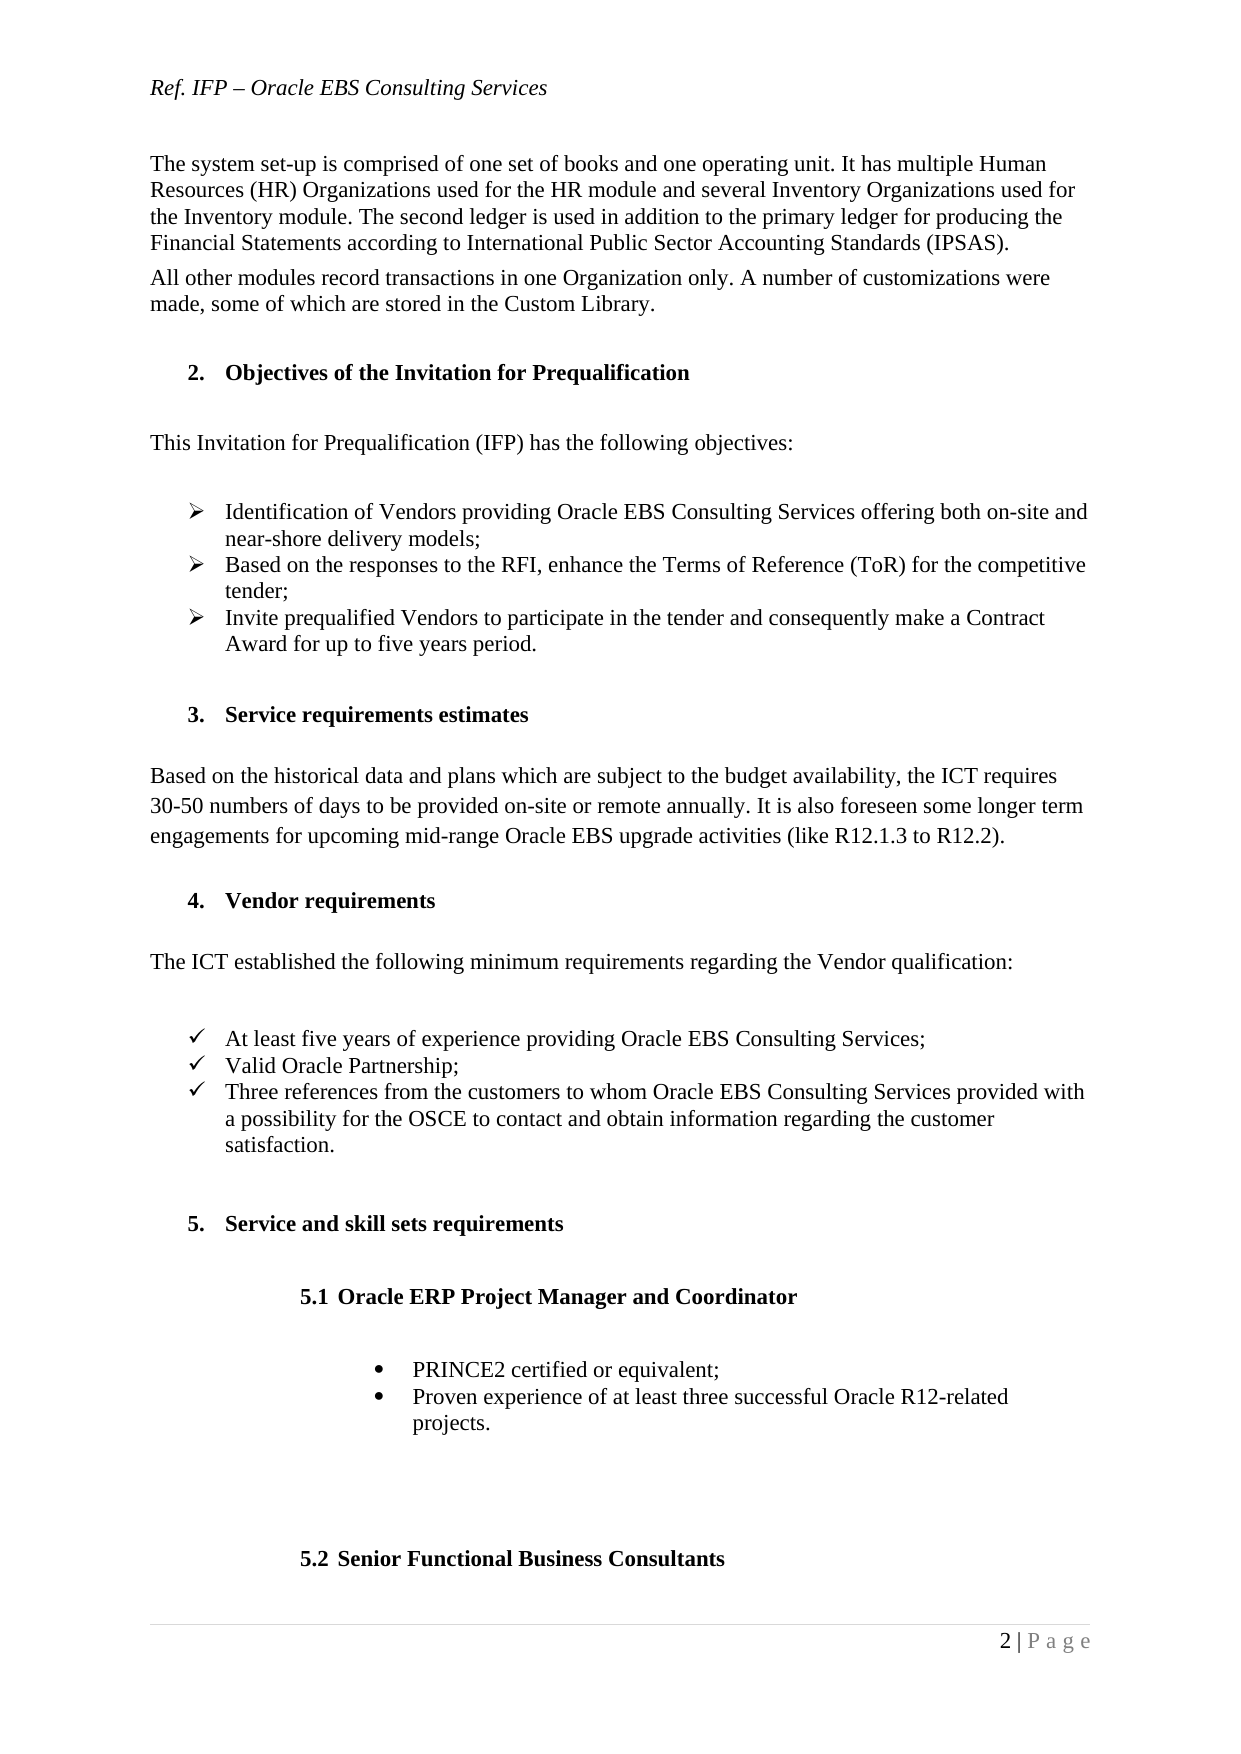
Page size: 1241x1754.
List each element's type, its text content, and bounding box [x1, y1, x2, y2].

list Three references from the customers to whom Oracle EBS Consulting Services provided with a possibility for the OSCE to contact and obtain information regarding the customer satisfaction. [187, 1078, 1092, 1157]
text This Invitation for Prequalification (IFP) has the following objectives: [150, 429, 1090, 455]
list Valid Oracle Partnership; [187, 1052, 1092, 1078]
list Service requirements estimates [187, 701, 1092, 727]
text The system set-up is comprised of one set of books and one operating unit. It has multiple Human Resources (HR) Organizations used for the HR module and several Inventory Organizations used for the Inventory module. The second ledger is used in addition to the primary ledger for producing the Financial Statements according to International Public Sector Accounting Standards (IPSAS). [150, 150, 1090, 255]
list PRINCE2 certified or equivalent; [375, 1356, 1090, 1383]
list Senior Functional Business Consultants [300, 1545, 1090, 1571]
list Based on the responses to the RFI, enhance the Terms of Reference (ToR) for the competitive tender; [187, 551, 1090, 604]
text Based on the historical data and plans which are subject to the budget availability, the ICT requires 30-50 numbers of days to be provided on-site or remote annually. It is also foreseen some longer term engagements for upcoming mid-range Oracle EBS upgrade activities (like R12.1.3 to R12.2). [150, 762, 1092, 849]
list At least five years of experience providing Oracle EBS Consulting Services; [187, 1026, 1092, 1052]
list Identification of Vendors providing Oracle EBS Consulting Services offering both on-site and near-shore delivery models; [187, 498, 1090, 551]
text The ICT established the following minimum requirements regarding the Vendor qualification: [150, 948, 1092, 975]
list Proven experience of at least three successful Oracle R12-related projects. [375, 1383, 1090, 1436]
list Objectives of the Invitation for Prequalification [187, 359, 1092, 386]
list Invite prequalified Vendors to participate in the tender and consequently make a Contract Award for up to five years period. [187, 604, 1090, 656]
list Oracle ERP Project Manager and Coordinator [300, 1283, 1090, 1309]
list Service and skill sets requirements [187, 1210, 1092, 1236]
list Vendor requirements [187, 887, 1092, 914]
text All other modules record transactions in one Organization only. A number of customizations were made, some of which are stored in the Custom Library. [150, 264, 1090, 316]
